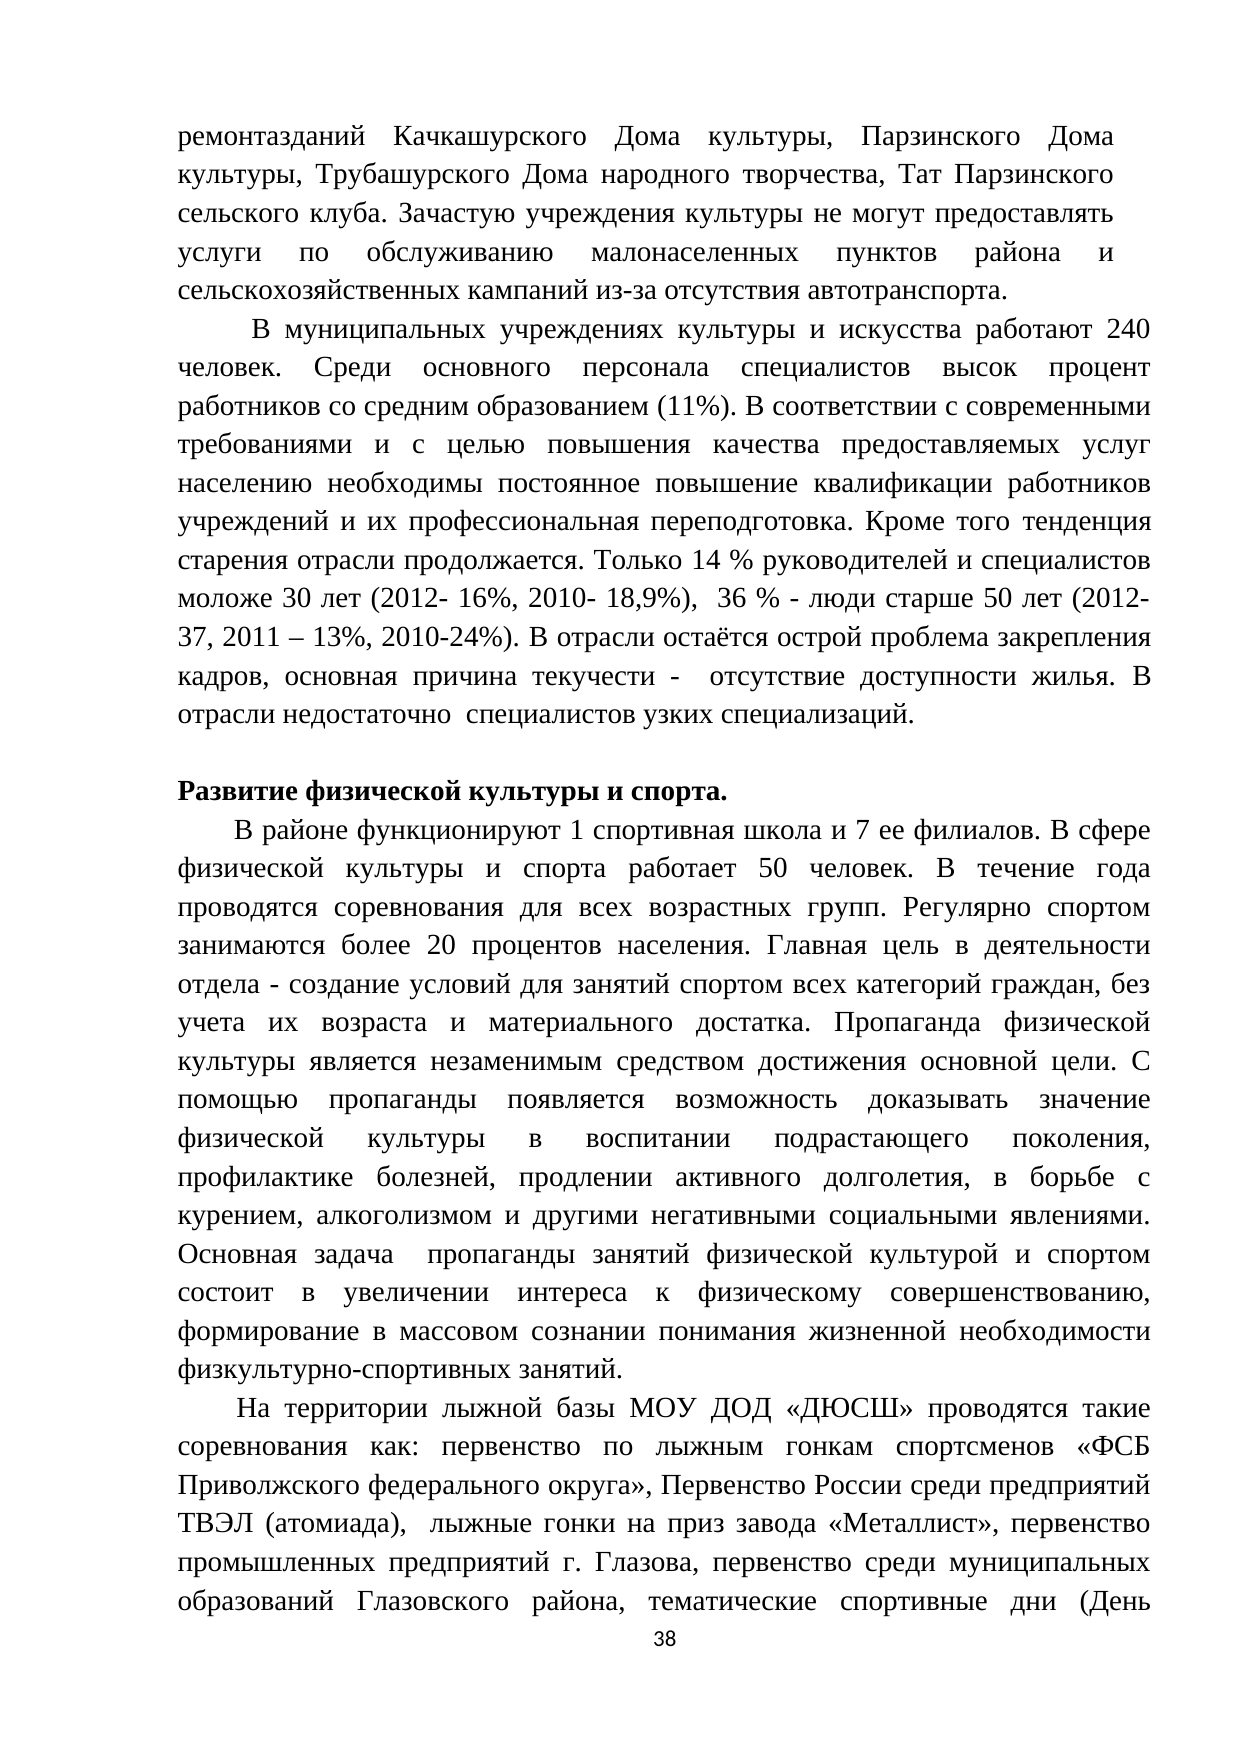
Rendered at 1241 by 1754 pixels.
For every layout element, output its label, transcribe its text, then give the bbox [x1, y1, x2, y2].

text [177, 118, 1114, 306]
text В районе функционируют 1 спортивная школа и 7 ее филиалов. В сфере физической культуры и спорта работает 50 человек. В течение года проводятся соревнования для всех возрастных групп. Регулярно спортом занимаются более 20 процентов населения. Главная цель в деятельности отдела - создание условий для занятий спортом всех категорий граждан, без учета их возраста и материального достатка. Пропаганда физической культуры является незаменимым средством достижения основной цели. С помощью пропаганды появляется возможность доказывать значение физической культуры в воспитании подрастающего поколения, профилактике болезней, продлении активного долголетия, в борьбе с курением, алкоголизмом и другими негативными социальными явлениями. Основная задача пропаганды занятий физической культурой и спортом состоит в увеличении интереса к физическому совершенствованию, формирование в массовом сознании понимания жизненной необходимости физкультурно-спортивных занятий. [177, 812, 1152, 1385]
text В муниципальных учреждениях культуры и искусства работают 240 человек. Среди основного персонала специалистов высок процент работников со средним образованием (11%). В соответствии с современными требованиями и с целью повышения качества предоставляемых услуг населению необходимы постоянное повышение квалификации работников учреждений и их профессиональная переподготовка. Кроме того тенденция старения отрасли продолжается. Только 14 % руководителей и специалистов моложе 30 лет (2012- 16%, 2010- 18,9%), 36 % - люди старше 50 лет (2012-37, 2011 – 13%, 2010-24%). В отрасли остаётся острой проблема закрепления кадров, основная причина текучести - отсутствие доступности жилья. В отрасли недостаточно специалистов узких специализаций. [177, 311, 1152, 730]
text Развитие физической культуры и спорта. [177, 773, 1152, 807]
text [177, 1390, 1152, 1616]
